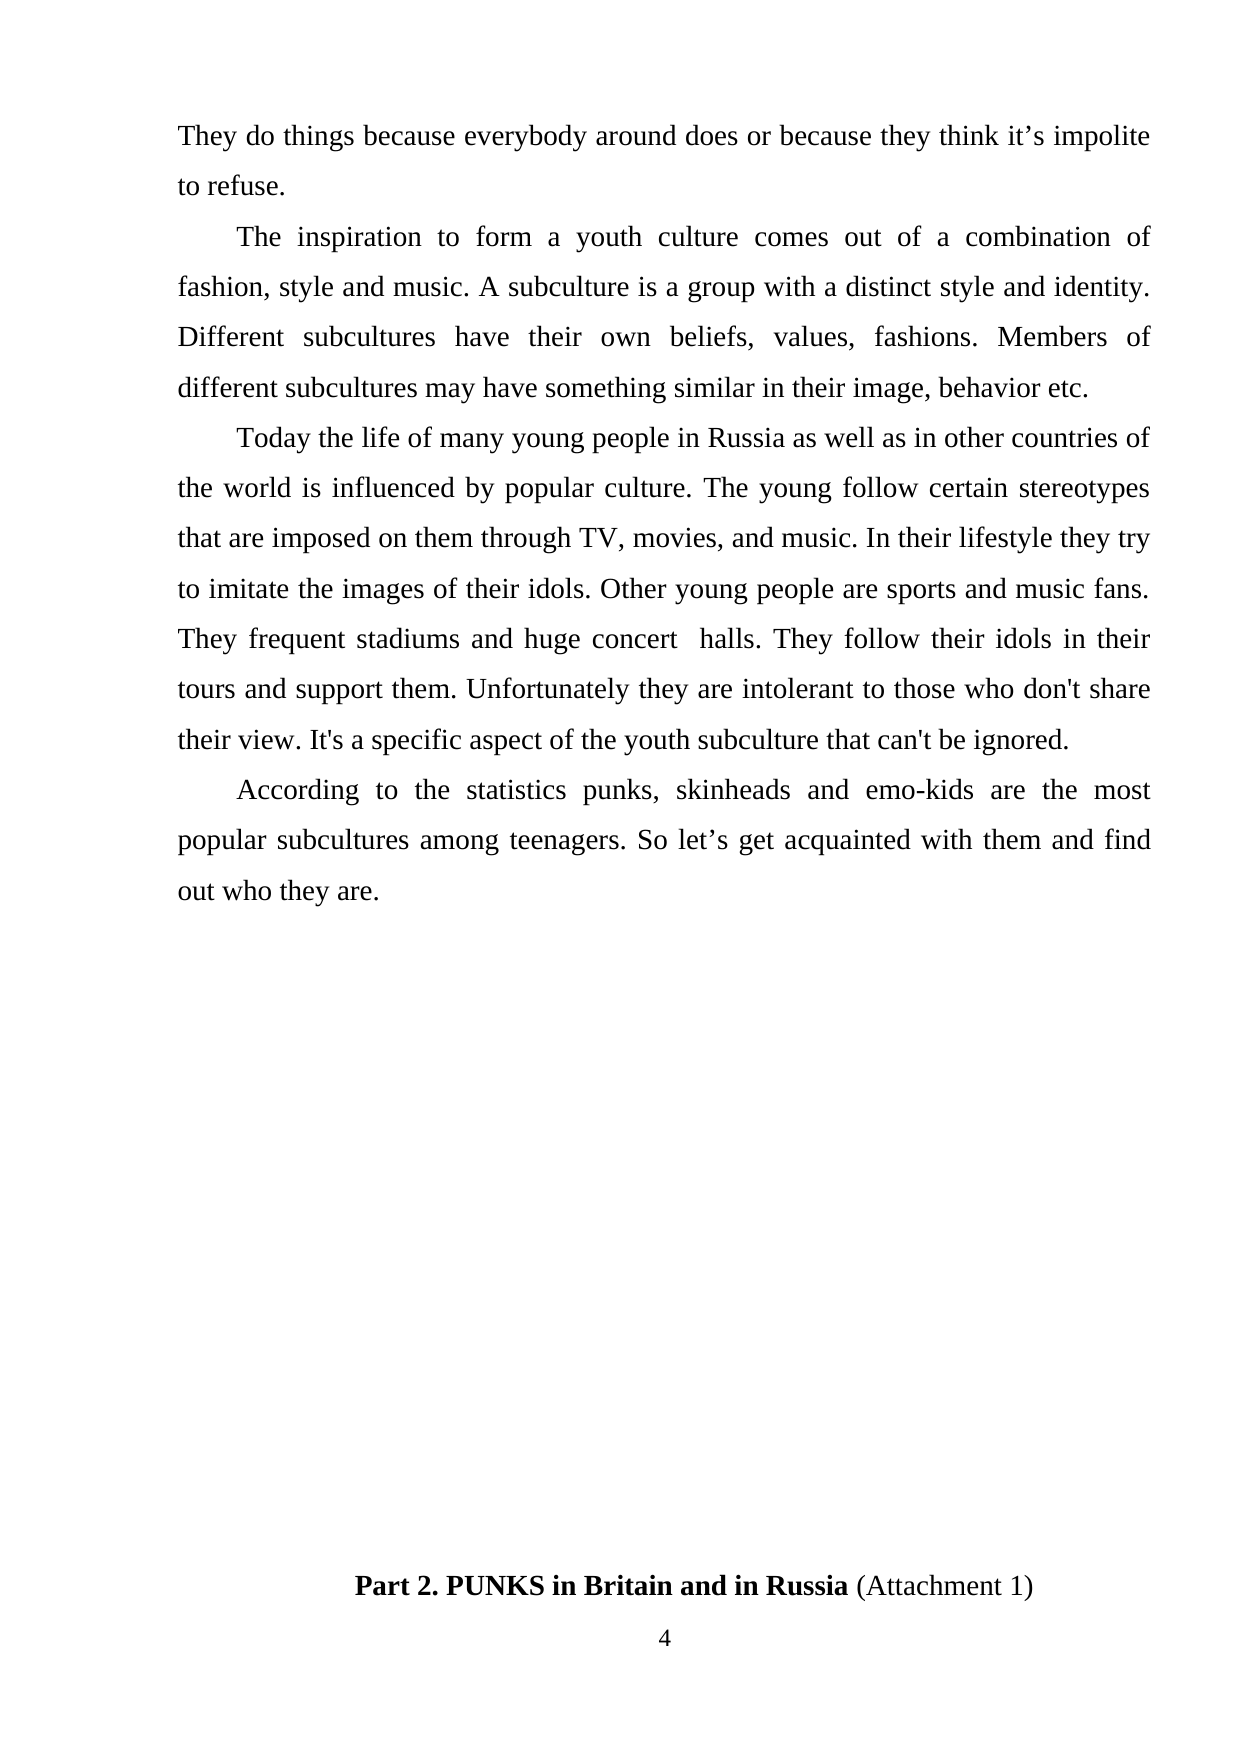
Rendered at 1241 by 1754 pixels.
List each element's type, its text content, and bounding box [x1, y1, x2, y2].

text According to the statistics punks, skinheads and emo-kids are the most popular subcultures among teenagers. So let’s get acquainted with them and find out who they are. [177, 772, 1152, 906]
subtitle Part 2. PUNKS in Britain and in Russia (Attachment 1) [177, 1568, 1152, 1601]
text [177, 118, 1152, 202]
text The inspiration to form a youth culture comes out of a combination of fashion, style and music. A subculture is a group with a distinct style and identity. Different subcultures have their own beliefs, values, fashions. Members of different subcultures may have something similar in their image, behavior etc. [177, 219, 1152, 403]
text Today the life of many young people in as well as in other countries of the world is influenced by popular culture. The young follow certain stereotypes that are imposed on them through TV, movies, and music. In their lifestyle they try to imitate the images of their idols. Other young people are sports and music fans. They frequent stadiums and huge concert halls. They follow their idols in their tours and support them. Unfortunately they are intolerant to those who don't share their view. It's a specific aspect of the youth subculture that can't be ignored. [177, 420, 1152, 755]
